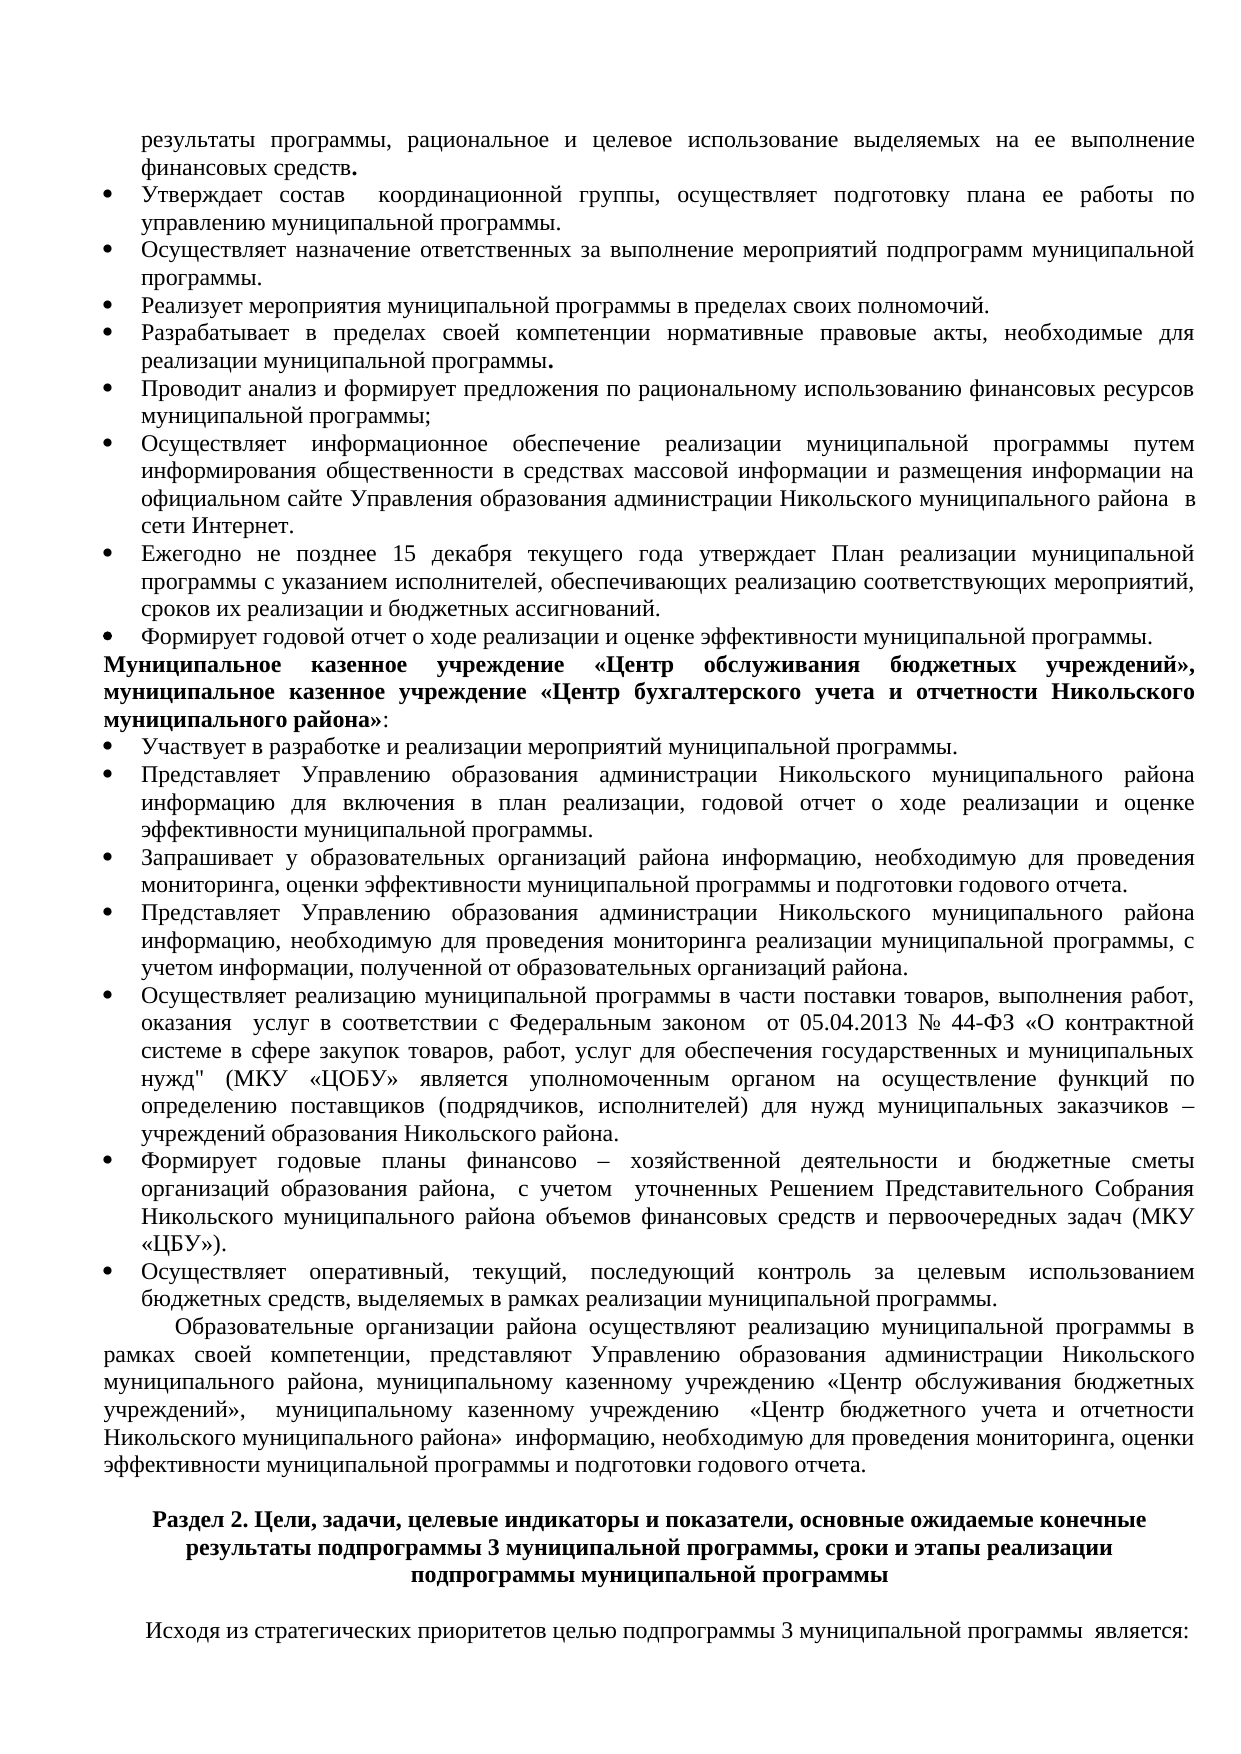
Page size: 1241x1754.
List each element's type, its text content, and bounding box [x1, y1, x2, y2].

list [103, 125, 1196, 180]
list Реализует мероприятия муниципальной программы в пределах своих полномочий. [103, 291, 1196, 318]
text Муниципальное казенное учреждение «Центр обслуживания бюджетных учреждений», муниципальное казенное учреждение «Центр бухгалтерского учета и отчетности Никольского муниципального района»: [103, 649, 1196, 732]
list Осуществляет информационное обеспечение реализации муниципальной программы путем информирования общественности в средствах массовой информации и размещения информации на официальном сайте Управления образования администрации Никольского муниципального района в сети Интернет. [103, 429, 1196, 539]
list Осуществляет оперативный, текущий, последующий контроль за целевым использованием бюджетных средств, выделяемых в рамках реализации муниципальной программы. [103, 1257, 1196, 1312]
list Осуществляет реализацию муниципальной программы в части поставки товаров, выполнения работ, оказания услуг в соответствии с Федеральным законом от 05.04.2013 № 44-ФЗ «О контрактной системе в сфере закупок товаров, работ, услуг для обеспечения государственных и муниципальных нужд" (МКУ «ЦОБУ» является уполномоченным органом на осуществление функций по определению поставщиков (подрядчиков, исполнителей) для нужд муниципальных заказчиков – учреждений образования Никольского района. [103, 981, 1196, 1146]
list Представляет Управлению образования администрации Никольского муниципального района информацию, необходимую для проведения мониторинга реализации муниципальной программы, с учетом информации, полученной от образовательных организаций района. [103, 898, 1196, 981]
list Осуществляет назначение ответственных за выполнение мероприятий подпрограмм муниципальной программы. [103, 236, 1196, 291]
list Запрашивает у образовательных организаций района информацию, необходимую для проведения мониторинга, оценки эффективности муниципальной программы и подготовки годового отчета. [103, 843, 1196, 898]
text Образовательные организации района осуществляют реализацию муниципальной программы в рамках своей компетенции, представляют Управлению образования администрации Никольского муниципального района, муниципальному казенному учреждению «Центр обслуживания бюджетных учреждений», муниципальному казенному учреждению «Центр бюджетного учета и отчетности Никольского муниципального района» информацию, необходимую для проведения мониторинга, оценки эффективности муниципальной программы и подготовки годового отчета. [103, 1312, 1196, 1478]
list Разрабатывает в пределах своей компетенции нормативные правовые акты, необходимые для реализации муниципальной программы. [103, 318, 1196, 373]
list Проводит анализ и формирует предложения по рациональному использованию финансовых ресурсов муниципальной программы; [103, 373, 1196, 429]
text Раздел 2. Цели, задачи, целевые индикаторы и показатели, основные ожидаемые конечные результаты подпрограммы 3 муниципальной программы, сроки и этапы реализации подпрограммы муниципальной программы [103, 1505, 1196, 1588]
list Участвует в разработке и реализации мероприятий муниципальной программы. [103, 732, 1196, 760]
list Утверждает состав координационной группы, осуществляет подготовку плана ее работы по управлению муниципальной программы. [103, 180, 1196, 236]
list Представляет Управлению образования администрации Никольского муниципального района информацию для включения в план реализации, годовой отчет о ходе реализации и оценке эффективности муниципальной программы. [103, 760, 1196, 843]
text Исходя из стратегических приоритетов целью подпрограммы 3 муниципальной программы является: [103, 1616, 1196, 1643]
list Ежегодно не позднее 15 декабря текущего года утверждает План реализации муниципальной программы с указанием исполнителей, обеспечивающих реализацию соответствующих мероприятий, сроков их реализации и бюджетных ассигнований. [103, 539, 1196, 622]
list Формирует годовые планы финансово – хозяйственной деятельности и бюджетные сметы организаций образования района, с учетом уточненных Решением Представительного Собрания Никольского муниципального района объемов финансовых средств и первоочередных задач (МКУ «ЦБУ»). [103, 1146, 1196, 1257]
list Формирует годовой отчет о ходе реализации и оценке эффективности муниципальной программы. [103, 622, 1196, 649]
